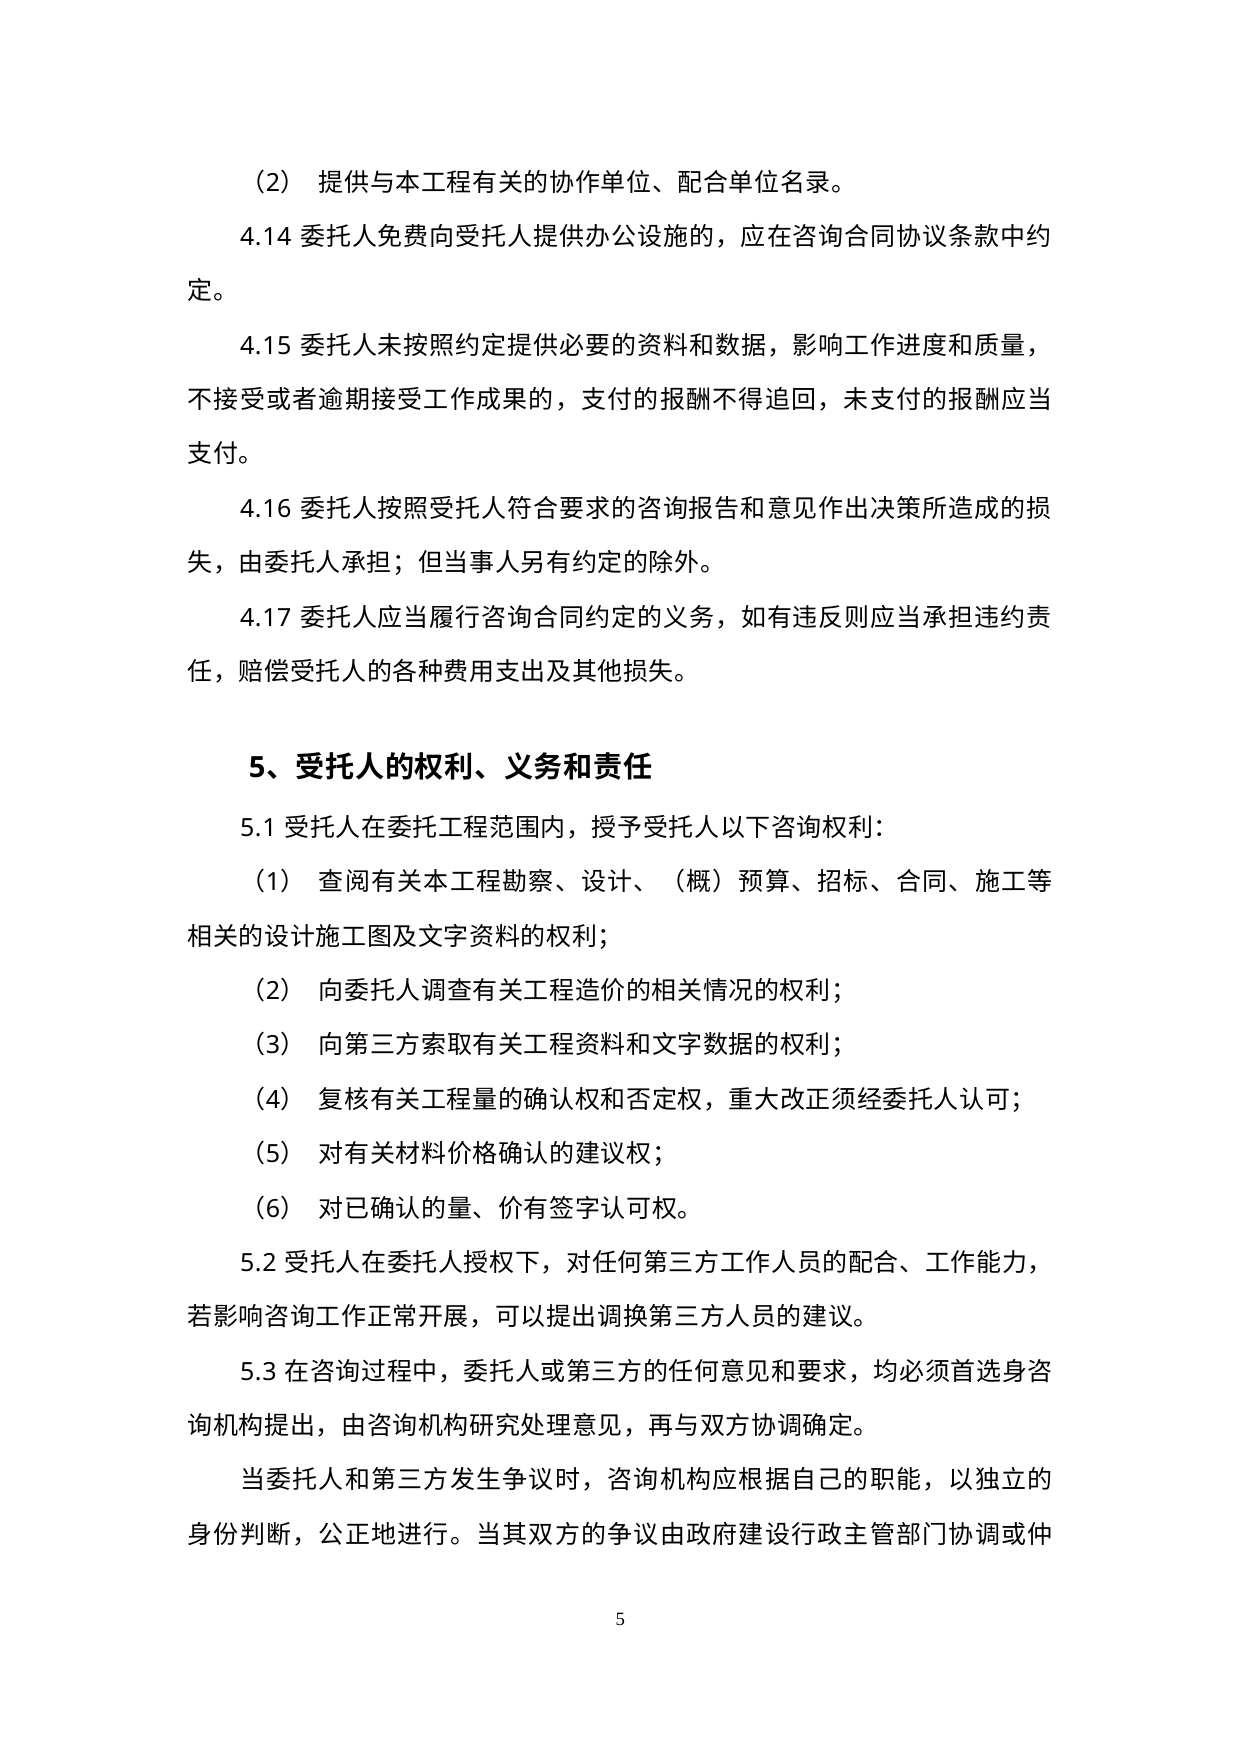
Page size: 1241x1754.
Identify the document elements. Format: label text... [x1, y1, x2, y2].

list 对有关材料价格确认的建议权； [187, 1134, 1053, 1170]
list 查阅有关本工程勘察、设计、（概）预算、招标、合同、施工等相关的设计施工图及文字资料的权利； [187, 862, 1053, 952]
text 4.17 委托人应当履行咨询合同约定的义务，如有违反则应当承担违约责任，赔偿受托人的各种费用支出及其他损失。 [187, 597, 1053, 688]
text 5.3 在咨询过程中，委托人或第三方的任何意见和要求，均必须首选身咨询机构提出，由咨询机构研究处理意见，再与双方协调确定。 [187, 1351, 1053, 1442]
text 4.16 委托人按照受托人符合要求的咨询报告和意见作出决策所造成的损失，由委托人承担；但当事人另有约定的除外。 [187, 488, 1053, 579]
list 对已确认的量、价有签字认可权。 [187, 1188, 1053, 1224]
list 提供与本工程有关的协作单位、配合单位名录。 [187, 162, 1053, 198]
list 复核有关工程量的确认权和否定权，重大改正须经委托人认可； [187, 1079, 1053, 1116]
text 5.1 受托人在委托工程范围内，授予受托人以下咨询权利： [187, 807, 1053, 844]
text 5.2 受托人在委托人授权下，对任何第三方工作人员的配合、工作能力，若影响咨询工作正常开展，可以提出调换第三方人员的建议。 [187, 1242, 1053, 1333]
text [187, 1460, 1053, 1551]
list 向第三方索取有关工程资料和文字数据的权利； [187, 1025, 1053, 1061]
text 4.15 委托人未按照约定提供必要的资料和数据，影响工作进度和质量，不接受或者逾期接受工作成果的，支付的报酬不得追回，未支付的报酬应当支付。 [187, 325, 1053, 470]
list 向委托人调查有关工程造价的相关情况的权利； [187, 971, 1053, 1007]
text 5、受托人的权利、义务和责任 [187, 744, 1053, 786]
text 4.14 委托人免费向受托人提供办公设施的，应在咨询合同协议条款中约定。 [187, 216, 1053, 307]
